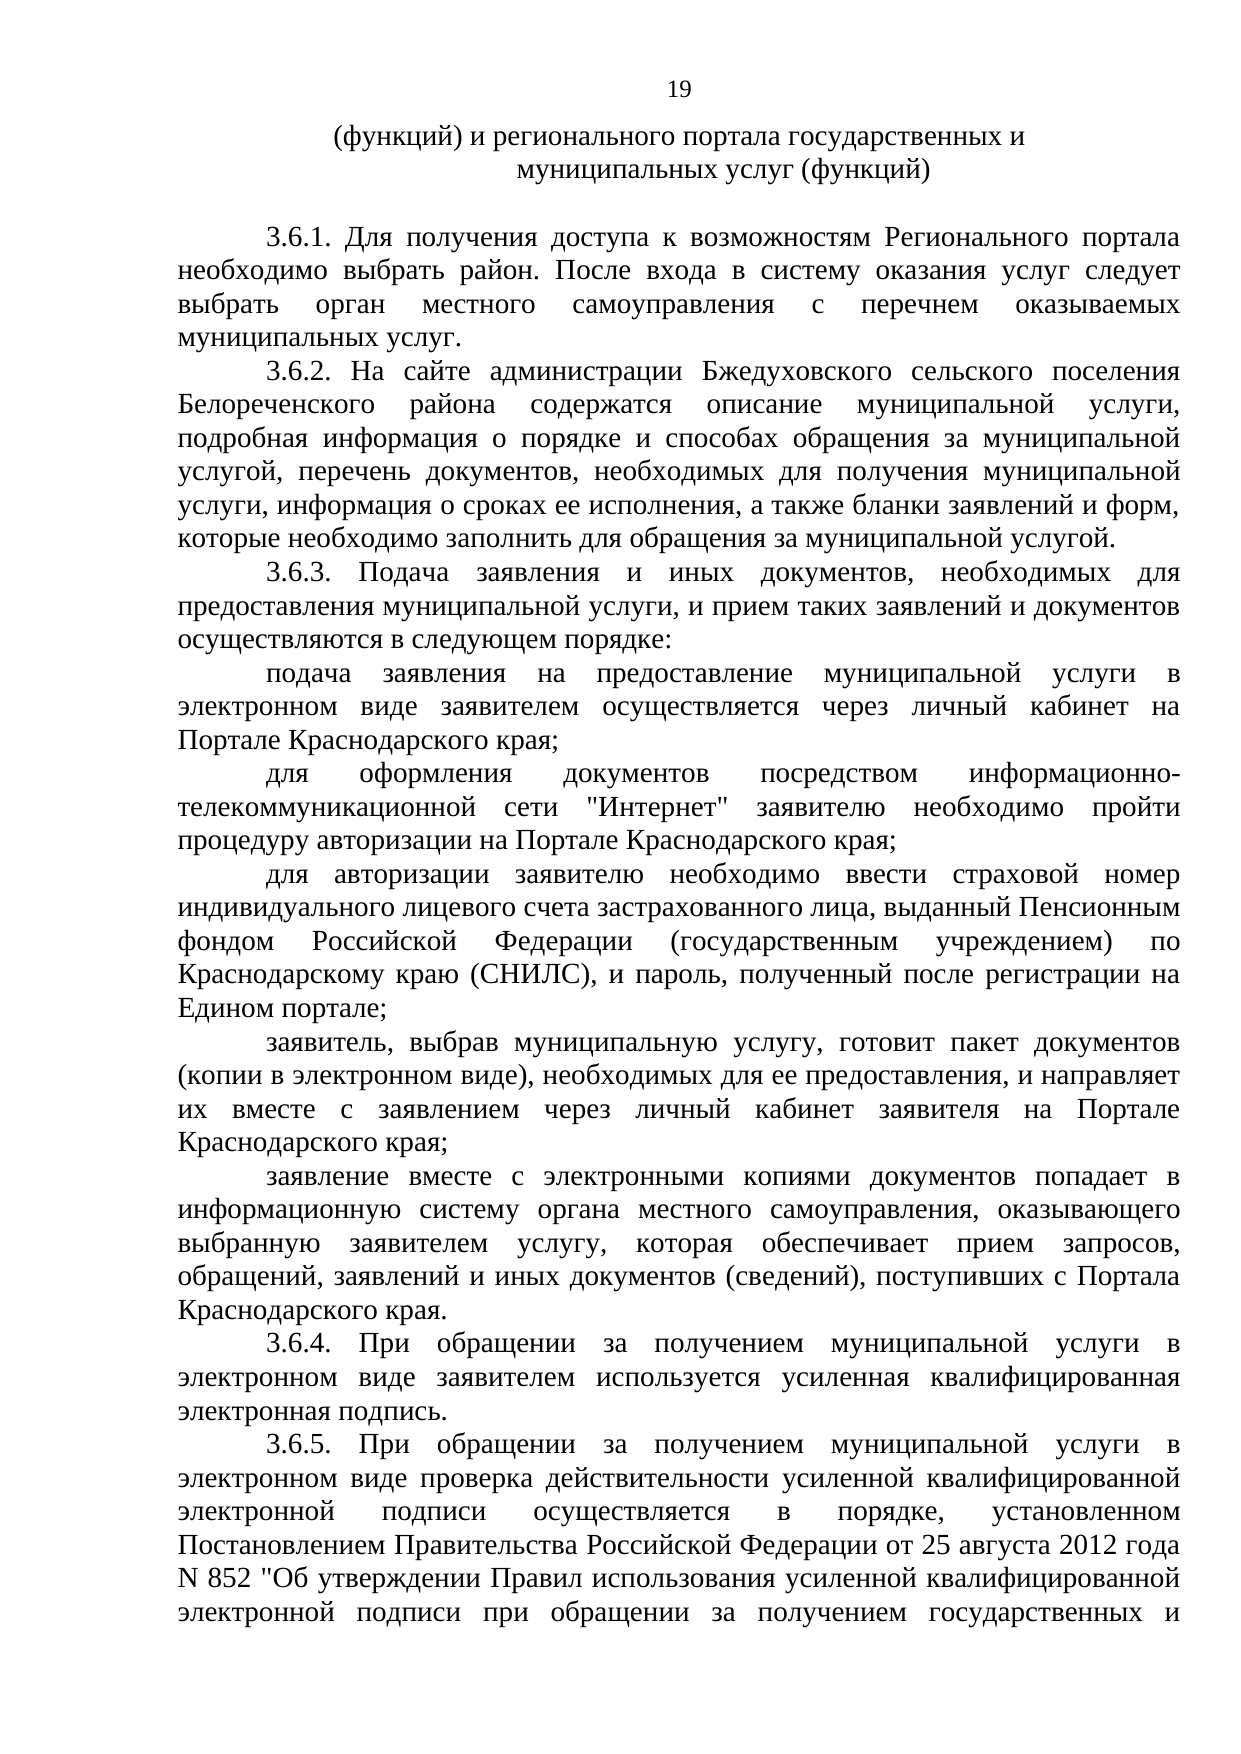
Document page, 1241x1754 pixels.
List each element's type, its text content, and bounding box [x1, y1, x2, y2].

text 3.6.1. Для получения доступа к возможностям Регионального портала необходимо выбрать район. После входа в систему оказания услуг следует выбрать орган местного самоуправления с перечнем оказываемых муниципальных услуг. [177, 219, 1181, 353]
text 3.6.4. При обращении за получением муниципальной услуги в электронном виде заявителем используется усиленная квалифицированная электронная подпись. [177, 1326, 1181, 1426]
text 3.6.3. Подача заявления и иных документов, необходимых для предоставления муниципальной услуги, и прием таких заявлений и документов осуществляются в следующем порядке: [177, 554, 1181, 655]
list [177, 118, 1181, 152]
text подача заявления на предоставление муниципальной услуги в электронном виде заявителем осуществляется через личный кабинет на Портале Краснодарского края; [177, 655, 1181, 755]
text заявление вместе с электронными копиями документов попадает в информационную систему органа местного самоуправления, оказывающего выбранную заявителем услугу, которая обеспечивает прием запросов, обращений, заявлений и иных документов (сведений), поступивших с Портала Краснодарского края. [177, 1158, 1181, 1326]
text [177, 1426, 1181, 1627]
text для авторизации заявителю необходимо ввести страховой номер индивидуального лицевого счета застрахованного лица, выданный Пенсионным фондом Российской Федерации (государственным учреждением) по Краснодарскому краю (СНИЛС), и пароль, полученный после регистрации на Едином портале; [177, 856, 1181, 1024]
text заявитель, выбрав муниципальную услугу, готовит пакет документов (копии в электронном виде), необходимых для ее предоставления, и направляет их вместе с заявлением через личный кабинет заявителя на Портале Краснодарского края; [177, 1024, 1181, 1158]
text муниципальных услуг (функций) [177, 152, 1181, 185]
text 3.6.2. На сайте администрации Бжедуховского сельского поселения Белореченского района содержатся описание муниципальной услуги, подробная информация о порядке и способах обращения за муниципальной услугой, перечень документов, необходимых для получения муниципальной услуги, информация о сроках ее исполнения, а также бланки заявлений и форм, которые необходимо заполнить для обращения за муниципальной услугой. [177, 353, 1181, 554]
text для оформления документов посредством информационно-телекоммуникационной сети "Интернет" заявителю необходимо пройти процедуру авторизации на Портале Краснодарского края; [177, 755, 1181, 856]
